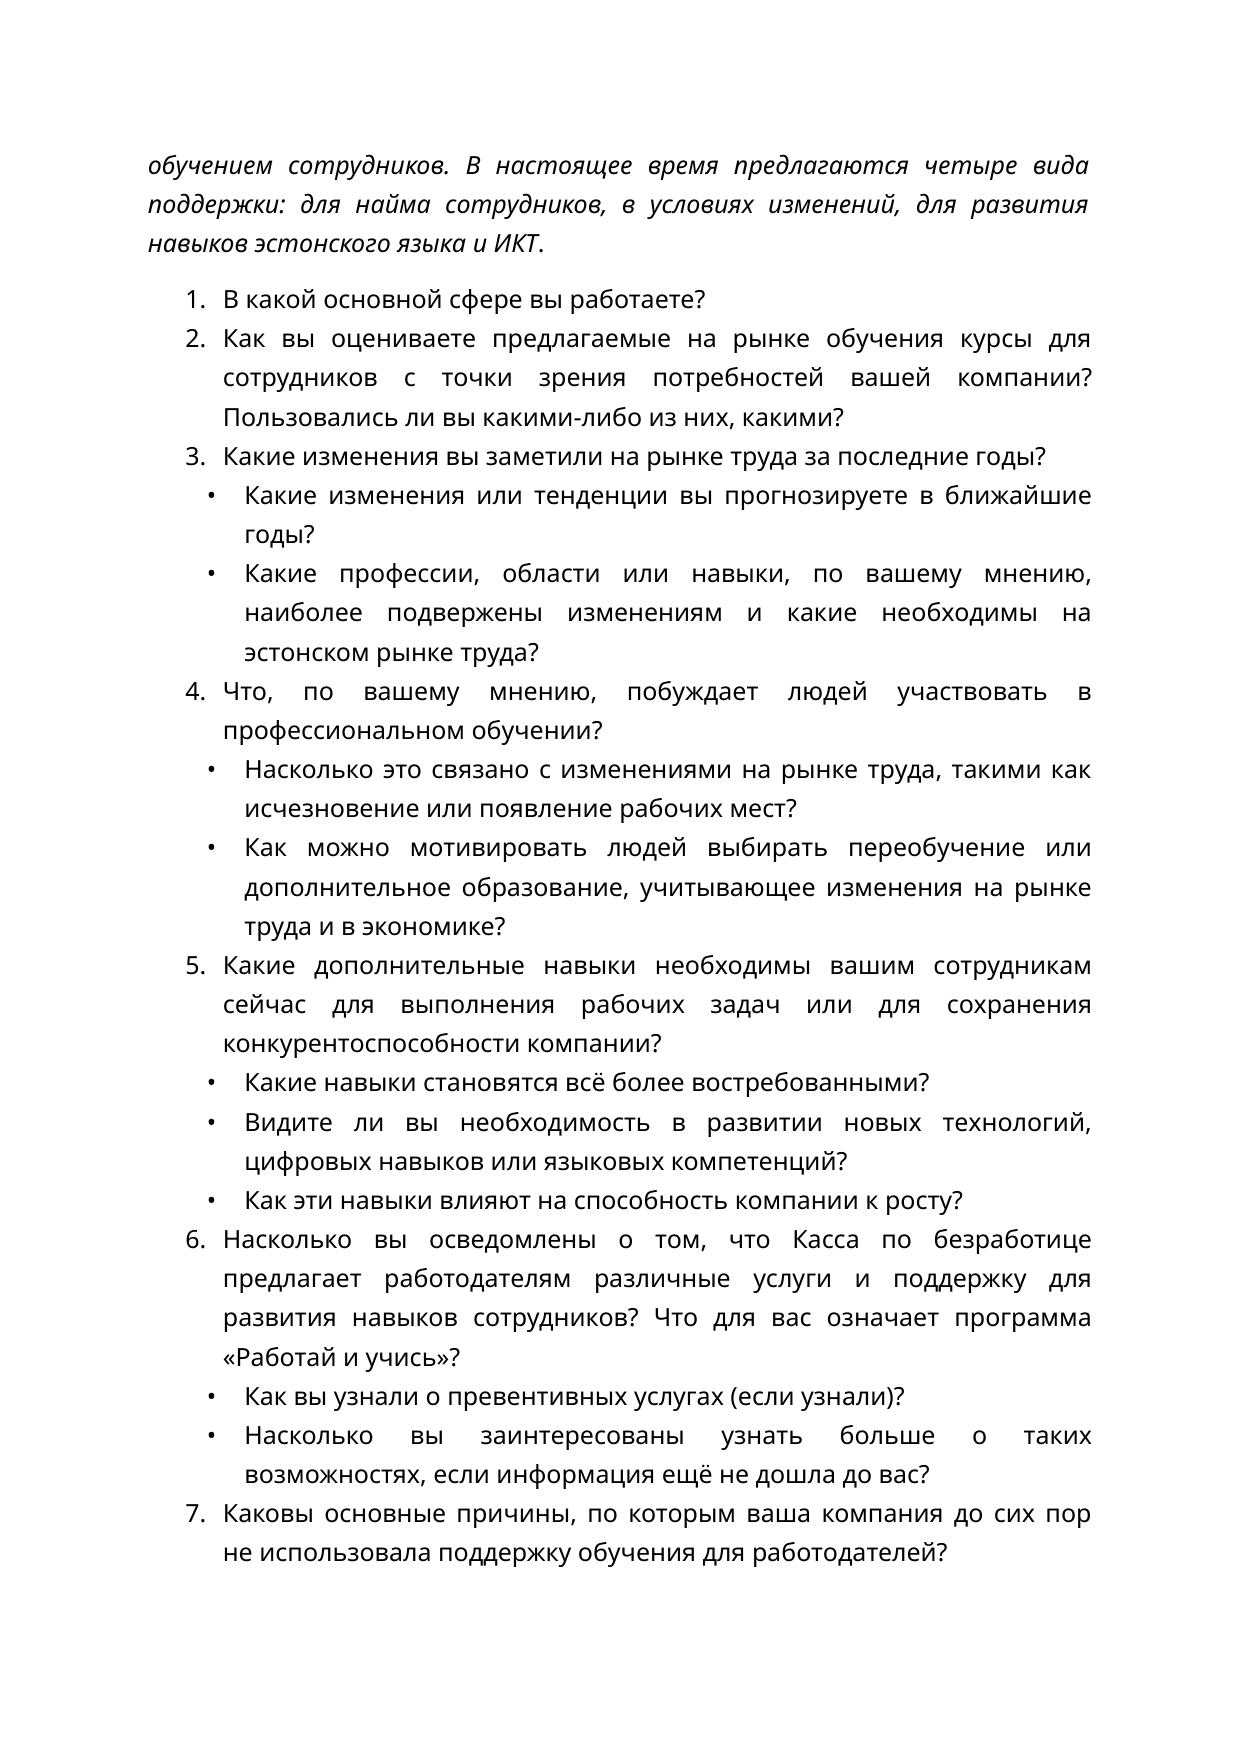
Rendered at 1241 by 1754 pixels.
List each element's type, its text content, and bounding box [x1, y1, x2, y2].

list Насколько вы заинтересованы узнать больше о таких возможностях, если информация ещё не дошла до вас? [207, 1418, 1093, 1491]
list Насколько это связано с изменениями на рынке труда, такими как исчезновение или появление рабочих мест? [207, 752, 1093, 825]
list Как вы узнали о превентивных услугах (если узнали)? [207, 1378, 1093, 1412]
list В какой основной сфере вы работаете? [185, 282, 1093, 316]
list Как можно мотивировать людей выбирать переобучение или дополнительное образование, учитывающее изменения на рынке труда и в экономике? [207, 830, 1093, 942]
list Какие изменения вы заметили на рынке труда за последние годы? [185, 438, 1093, 472]
list Какие профессии, области или навыки, по вашему мнению, наиболее подвержены изменениям и какие необходимы на эстонском рынке труда? [207, 556, 1093, 668]
list Каковы основные причины, по которым ваша компания до сих пор не использовала поддержку обучения для работодателей? [185, 1496, 1093, 1569]
list Видите ли вы необходимость в развитии новых технологий, цифровых навыков или языковых компетенций? [207, 1104, 1093, 1177]
list Какие навыки становятся всё более востребованными? [207, 1065, 1093, 1099]
list Как вы оцениваете предлагаемые на рынке обучения курсы для сотрудников с точки зрения потребностей вашей компании? Пользовались ли вы какими-либо из них, какими? [185, 321, 1093, 433]
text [148, 148, 1093, 260]
list Какие изменения или тенденции вы прогнозируете в ближайшие годы? [207, 478, 1093, 551]
list Насколько вы осведомлены о том, что Касса по безработице предлагает работодателям различные услуги и поддержку для развития навыков сотрудников? Что для вас означает программа «Работай и учись»? [185, 1222, 1093, 1373]
list Как эти навыки влияют на способность компании к росту? [207, 1183, 1093, 1217]
list Что, по вашему мнению, побуждает людей участвовать в профессиональном обучении? [185, 673, 1093, 747]
list Какие дополнительные навыки необходимы вашим сотрудникам сейчас для выполнения рабочих задач или для сохранения конкурентоспособности компании? [185, 948, 1093, 1060]
